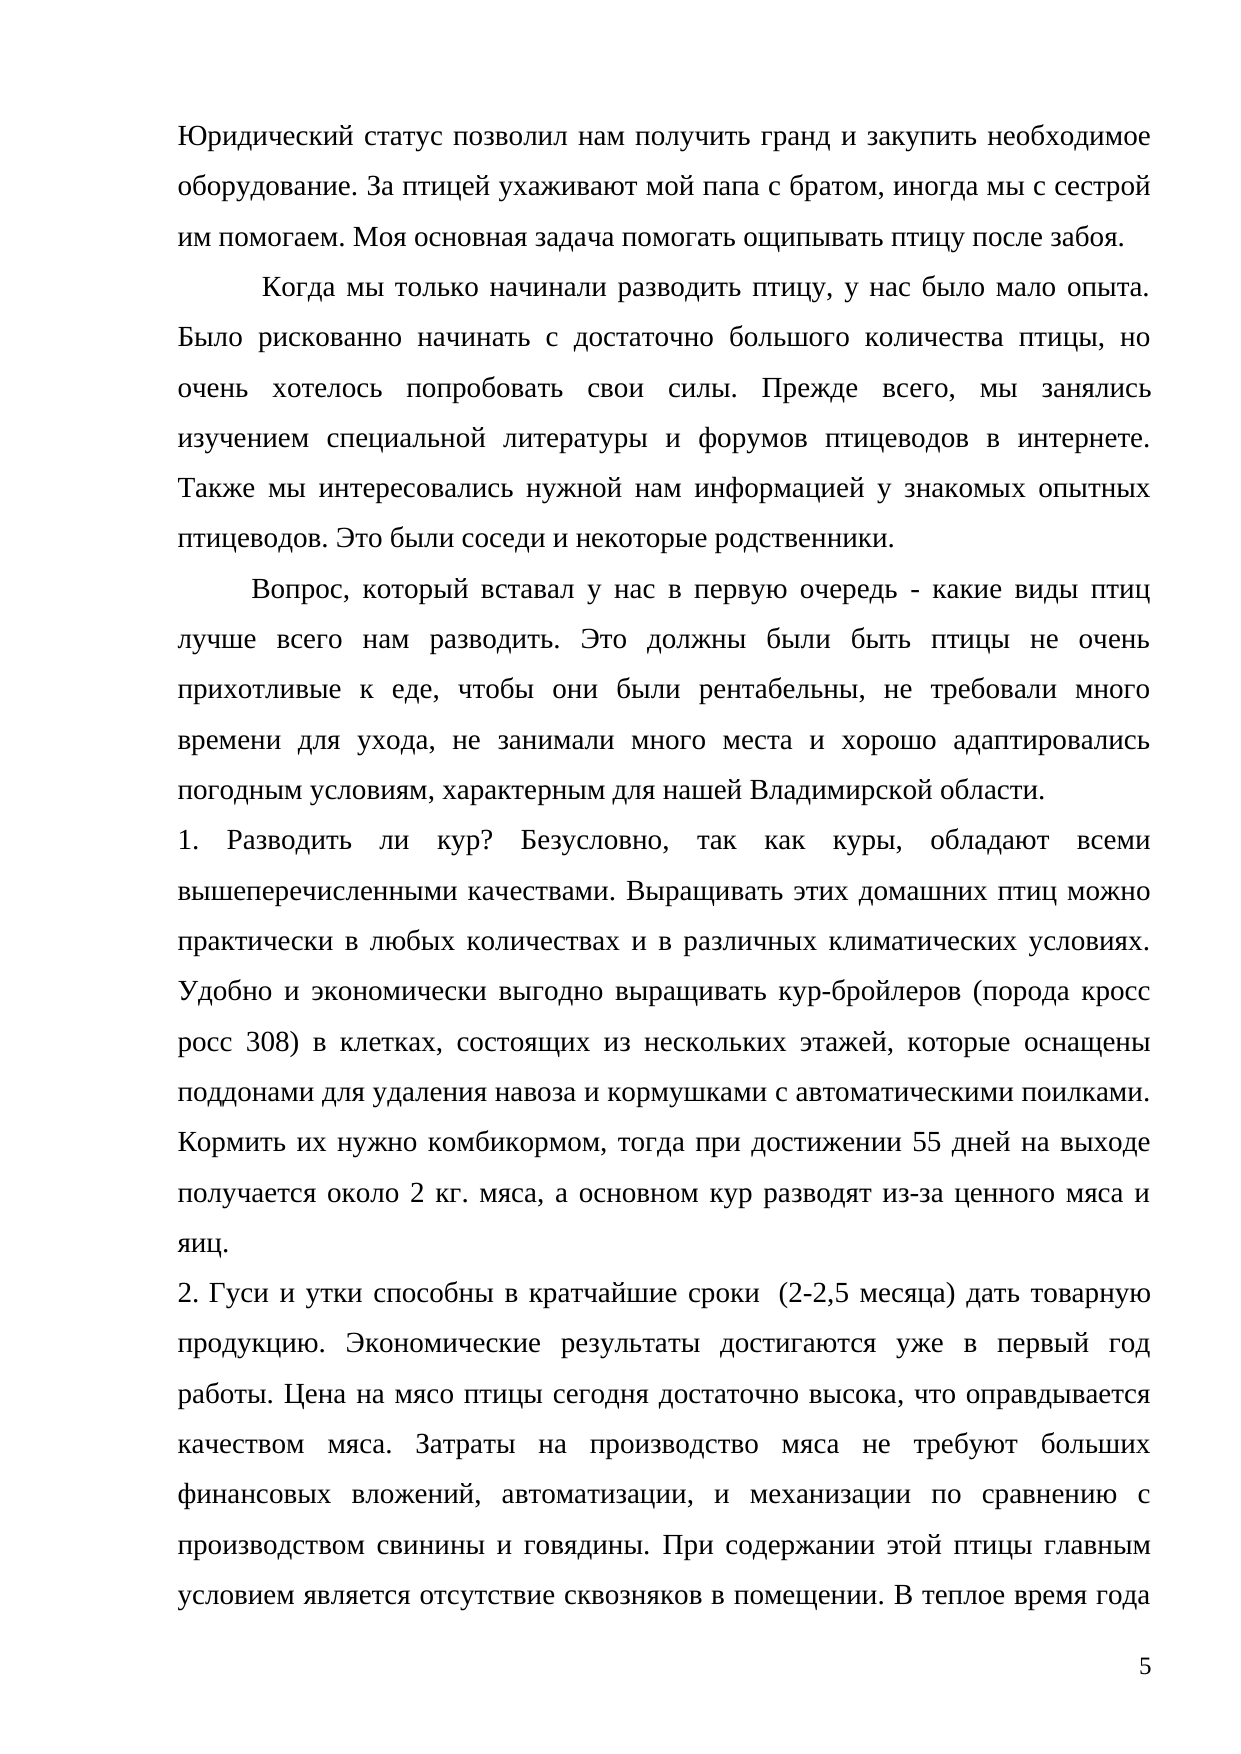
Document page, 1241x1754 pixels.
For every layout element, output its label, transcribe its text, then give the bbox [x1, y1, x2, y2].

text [177, 1275, 1152, 1611]
text Вопрос, который вставал у нас в первую очередь - какие виды птиц лучше всего нам разводить. Это должны были быть птицы не очень прихотливые к еде, чтобы они были рентабельны, не требовали много времени для ухода, не занимали много места и хорошо адаптировались погодным условиям, характерным для нашей Владимирской области. [177, 571, 1152, 806]
text 1. Разводить ли кур? Безусловно, так как куры, обладают всеми вышеперечисленными качествами. Выращивать этих домашних птиц можно практически в любых количествах и в различных климатических условиях. Удобно и экономически выгодно выращивать кур-бройлеров (порода кросс росс 308) в клетках, состоящих из нескольких этажей, которые оснащены поддонами для удаления навоза и кормушками с автоматическими поилками. Кормить их нужно комбикормом, тогда при достижении 55 дней на выходе получается около . мяса, а основном кур разводят из-за ценного мяса и яиц. [177, 822, 1152, 1258]
text Когда мы только начинали разводить птицу, у нас было мало опыта. Было рискованно начинать с достаточно большого количества птицы, но очень хотелось попробовать свои силы. Прежде всего, мы занялись изучением специальной литературы и форумов птицеводов в интернете. Также мы интересовались нужной нам информацией у знакомых опытных птицеводов. Это были соседи и некоторые родственники. [177, 269, 1152, 554]
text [177, 118, 1152, 252]
